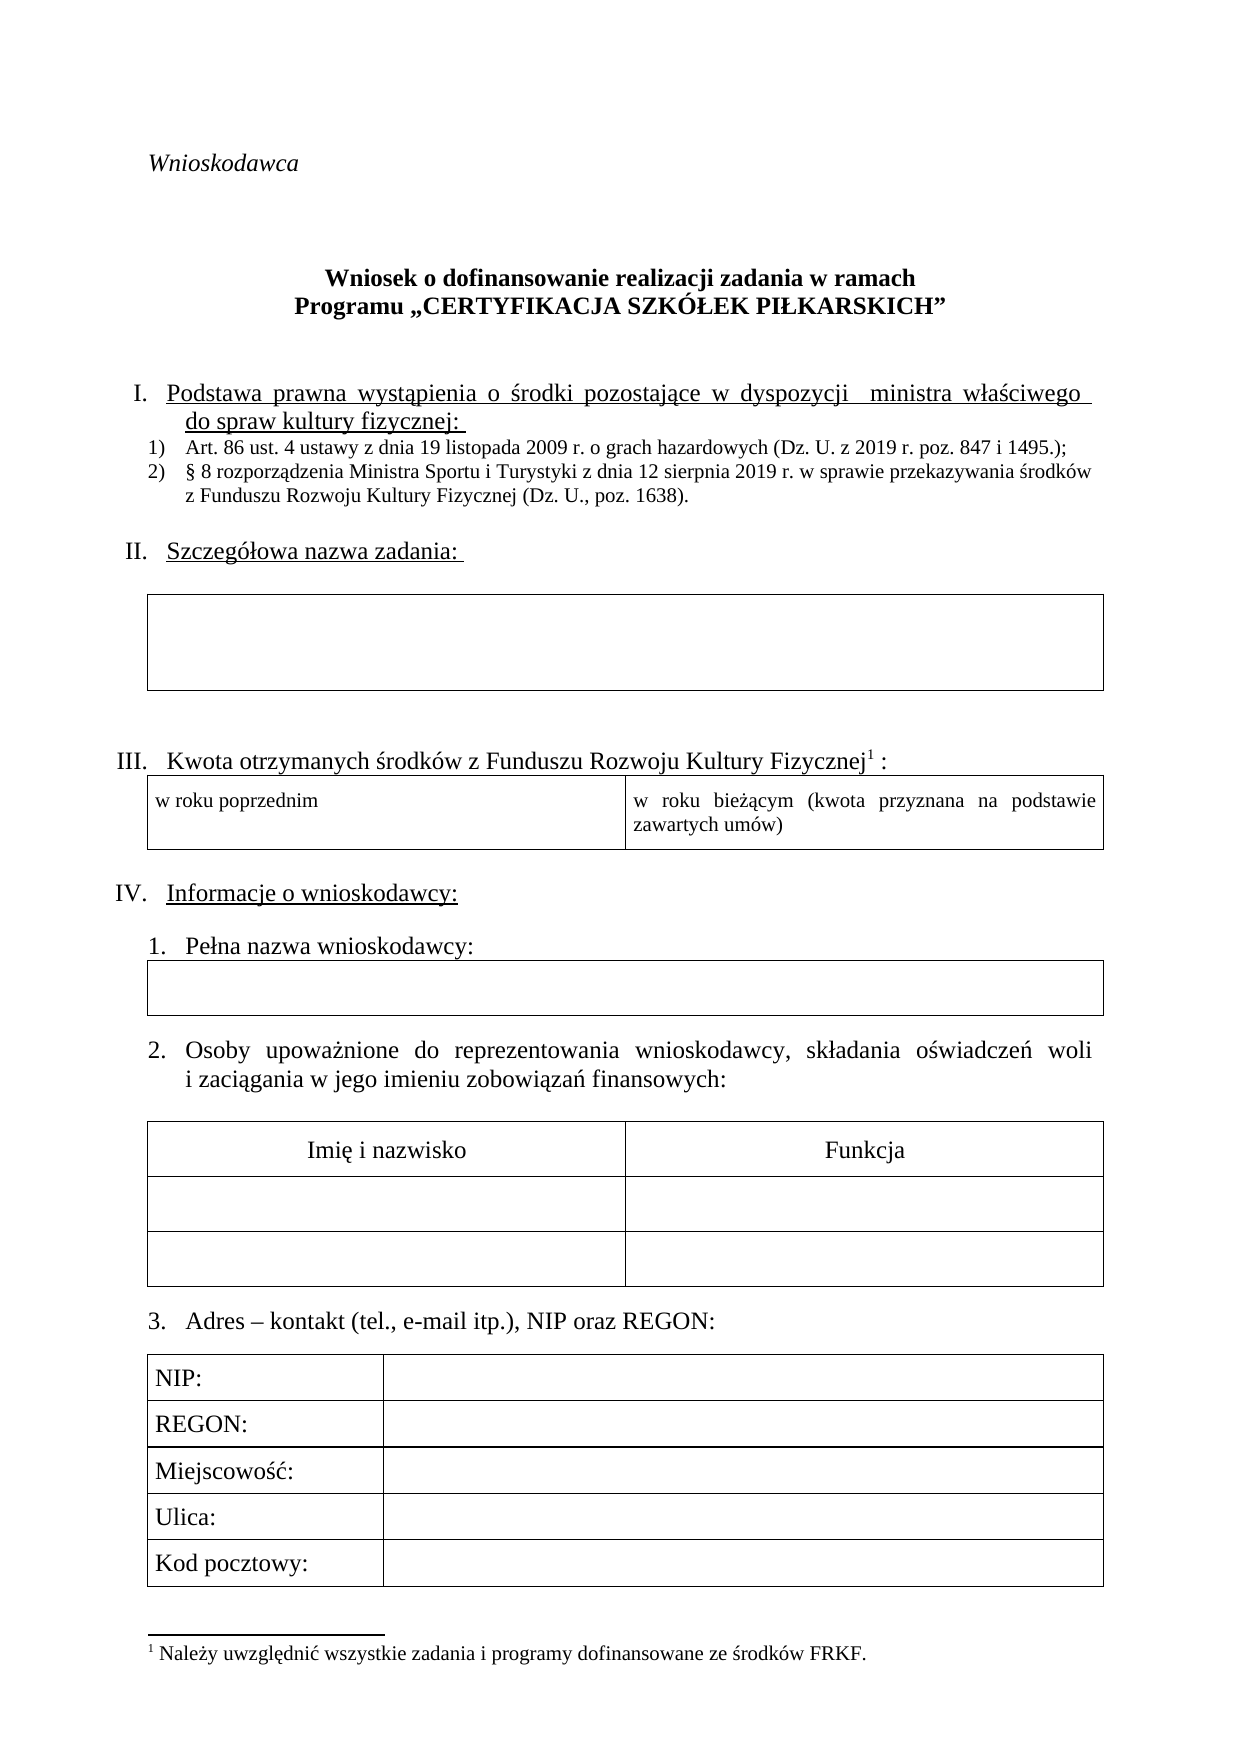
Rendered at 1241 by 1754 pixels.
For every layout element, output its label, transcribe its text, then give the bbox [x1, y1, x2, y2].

table_header NIP: [148, 1355, 383, 1400]
list Pełna nazwa wnioskodawcy: [148, 931, 1093, 960]
text Programu „CERTYFIKACJA SZKÓŁEK PIŁKARSKICH” [148, 291, 1093, 320]
list Osoby upoważnione do reprezentowania wnioskodawcy, składania oświadczeń woli i zaciągania w jego imieniu zobowiązań finansowych: [148, 1035, 1093, 1092]
table_header w roku poprzednim [148, 776, 625, 849]
list § 8 rozporządzenia Ministra Sportu i Turystyki z dnia 12 sierpnia 2019 r. w sprawie przekazywania środków z Funduszu Rozwoju Kultury Fizycznej (Dz. U., poz. 1638). [148, 459, 1093, 507]
list Informacje o wnioskodawcy: [148, 878, 1093, 907]
table_cell [626, 1177, 1103, 1231]
table_cell Kod pocztowy: [148, 1540, 383, 1586]
table_header Imię i nazwisko [148, 1122, 625, 1176]
list Art. 86 ust. 4 ustawy z dnia 19 listopada 2009 r. o grach hazardowych (Dz. U. z 2019 r. poz. 847 i 1495.); [148, 435, 1093, 459]
table_cell [384, 1448, 1103, 1493]
table_cell [148, 1177, 625, 1231]
table_cell Miejscowość: [148, 1448, 383, 1493]
table_cell Ulica: [148, 1494, 383, 1539]
text Wniosek o dofinansowanie realizacji zadania w ramach [148, 263, 1093, 291]
subtitle Podstawa prawna wystąpienia o środki pozostające w dyspozycji ministra właściwego do spraw kultury fizycznej: [148, 378, 1093, 435]
table_cell [148, 1232, 625, 1286]
table_header Funkcja [626, 1122, 1103, 1176]
table_cell [626, 1232, 1103, 1286]
table_cell [384, 1494, 1103, 1539]
table_cell [384, 1401, 1103, 1446]
list Kwota otrzymanych środków z Funduszu Rozwoju Kultury Fizycznej : [148, 746, 1093, 774]
list Szczegółowa nazwa zadania: [148, 536, 1093, 565]
table_header [148, 961, 1103, 1015]
table_header w roku bieżącym (kwota przyznana na podstawie zawartych umów) [626, 776, 1103, 849]
table_cell [384, 1540, 1103, 1586]
text Wnioskodawca [148, 148, 1093, 176]
list Adres – kontakt (tel., e-mail itp.), NIP oraz REGON: [148, 1306, 1093, 1334]
table_cell REGON: [148, 1401, 383, 1446]
table_header [148, 595, 1103, 689]
table_header [384, 1355, 1103, 1400]
